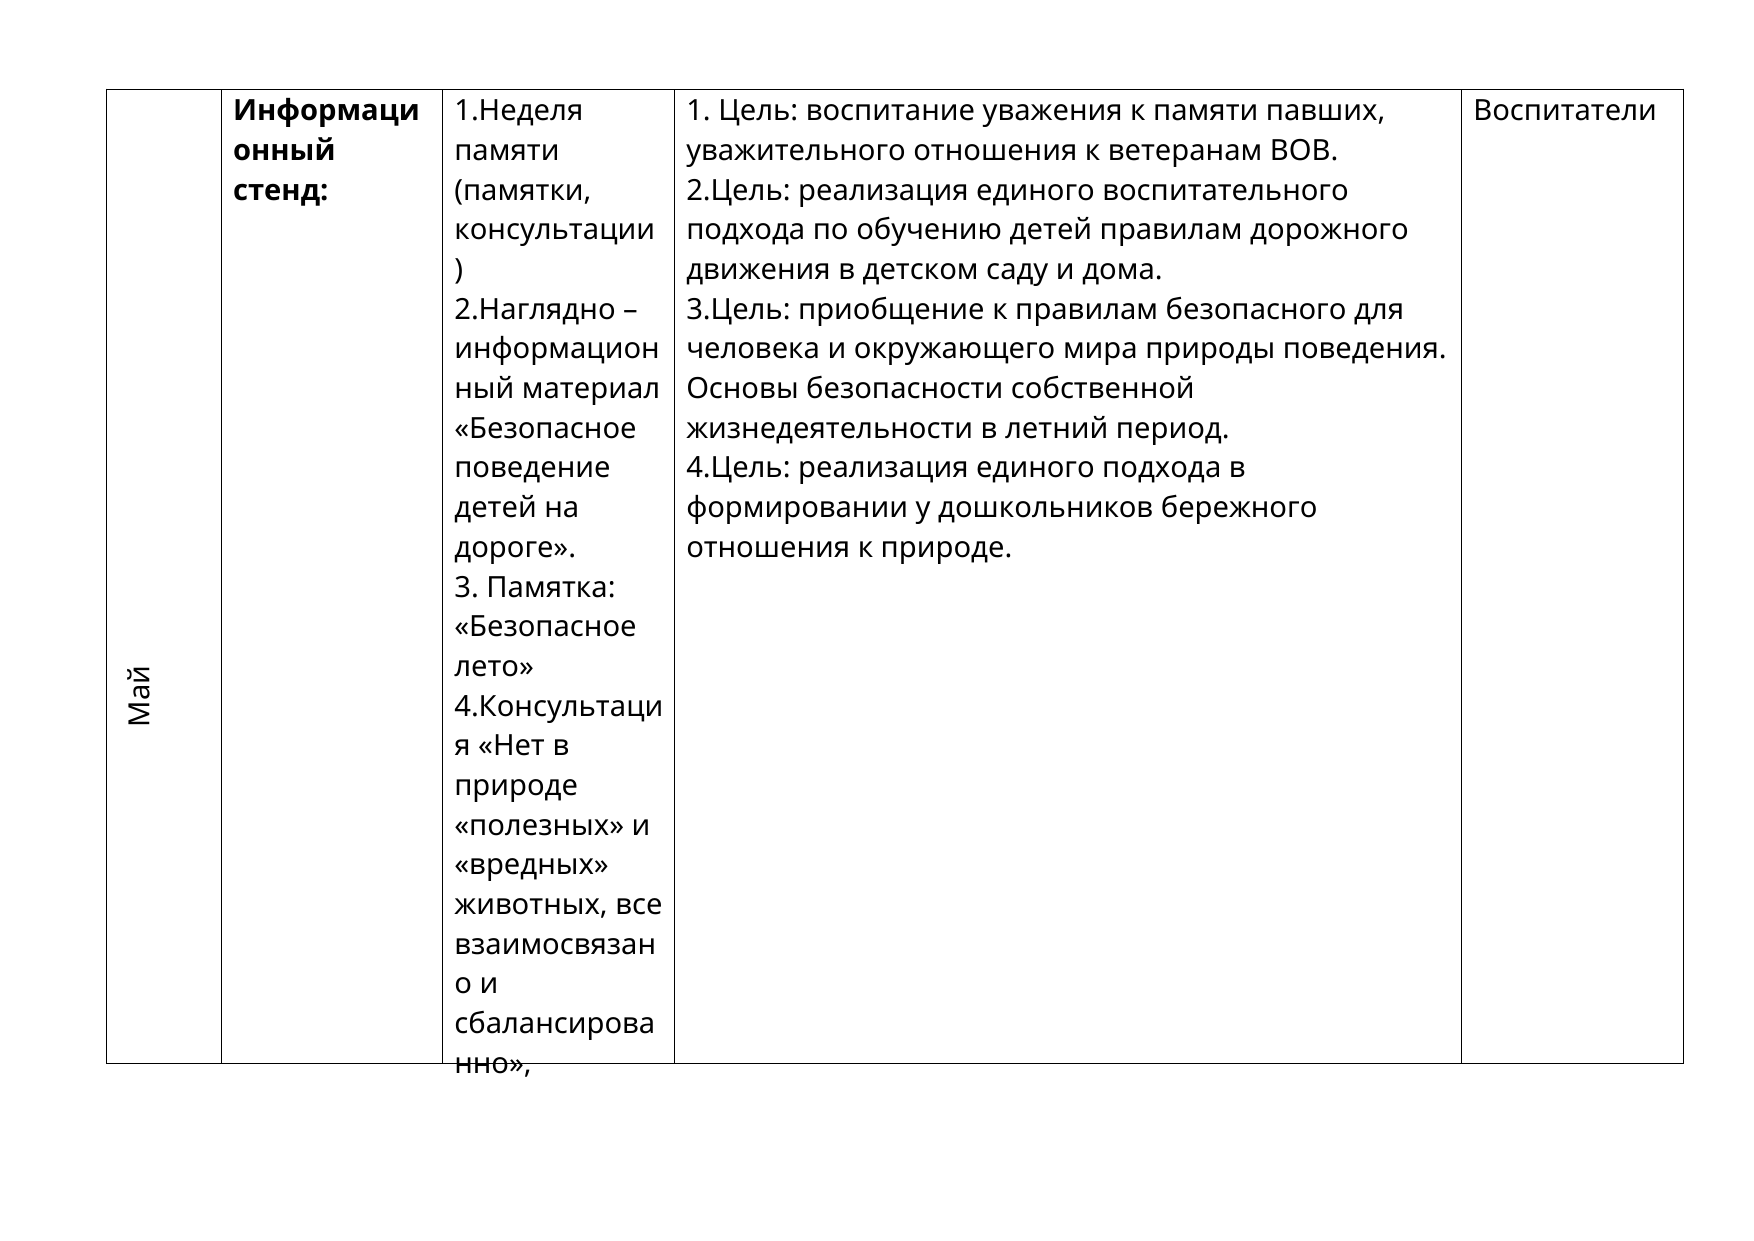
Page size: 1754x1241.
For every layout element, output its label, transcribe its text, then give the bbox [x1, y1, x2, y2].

table_cell Май [107, 90, 221, 1063]
table_cell 1. Цель: воспитание уважения к памяти павших, уважительного отношения к ветеранам ВОВ. 2.Цель: реализация единого воспитательного подхода по обучению детей правилам дорожного движения в детском саду и дома. 3.Цель: приобщение к правилам безопасного для человека и окружающего мира природы поведения. Основы безопасности собственной жизнедеятельности в летний период. 4.Цель: реализация единого подхода в формировании у дошкольников бережного отношения к природе. [675, 90, 1461, 1063]
table_cell Информационный стенд: [222, 90, 442, 1063]
table_cell 1.Неделя памяти (памятки, консультации) 2.Наглядно – информационный материал «Безопасное поведение детей на дороге». 3. Памятка: «Безопасное лето» 4.Консультация «Нет в природе «полезных» и «вредных» животных, все взаимосвязано и сбалансированно», «Красная книга». [443, 90, 674, 1063]
table_cell Воспитатели [1462, 90, 1683, 1063]
